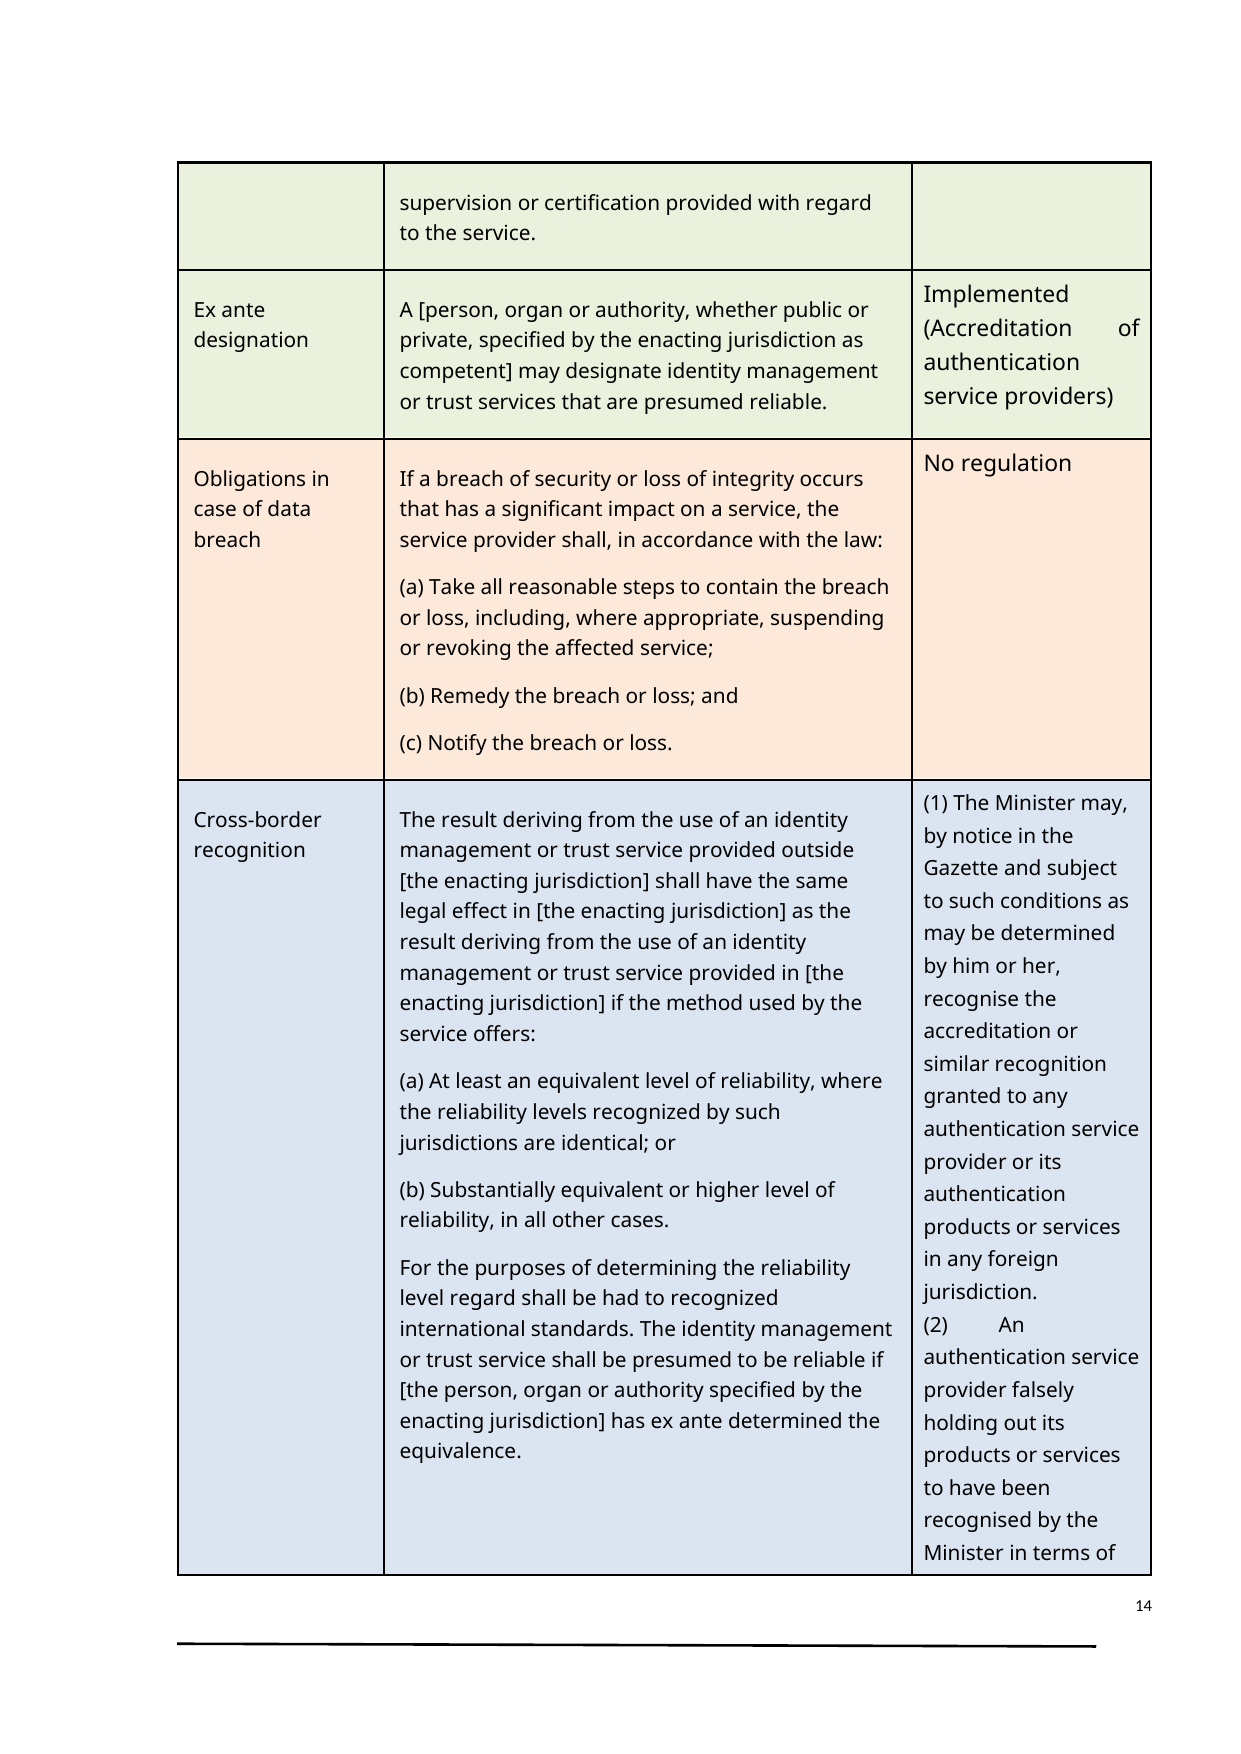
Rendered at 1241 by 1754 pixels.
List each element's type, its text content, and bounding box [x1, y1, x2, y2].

table_cell If a breach of security or loss of integrity occurs that has a significant impact on a service, the service provider shall, in accordance with the law: (a) Take all reasonable steps to contain the breach or loss, including, where appropriate, suspending or revoking the affected service; (b) Remedy the breach or loss; and (c) Notify the breach or loss. [385, 440, 911, 778]
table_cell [913, 781, 1150, 1574]
table_cell Ex ante designation [179, 271, 383, 437]
table_cell Implemented (Accreditation of authentication service providers) [913, 271, 1150, 437]
table_cell Obligations in case of data breach [179, 440, 383, 778]
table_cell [179, 781, 383, 1574]
table_cell A [person, organ or authority, whether public or private, specified by the enacting jurisdiction as competent] may designate identity management or trust services that are presumed reliable. [385, 271, 911, 437]
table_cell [385, 164, 911, 269]
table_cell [179, 164, 383, 269]
table_cell No regulation [913, 440, 1150, 778]
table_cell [385, 781, 911, 1574]
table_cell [913, 164, 1150, 269]
